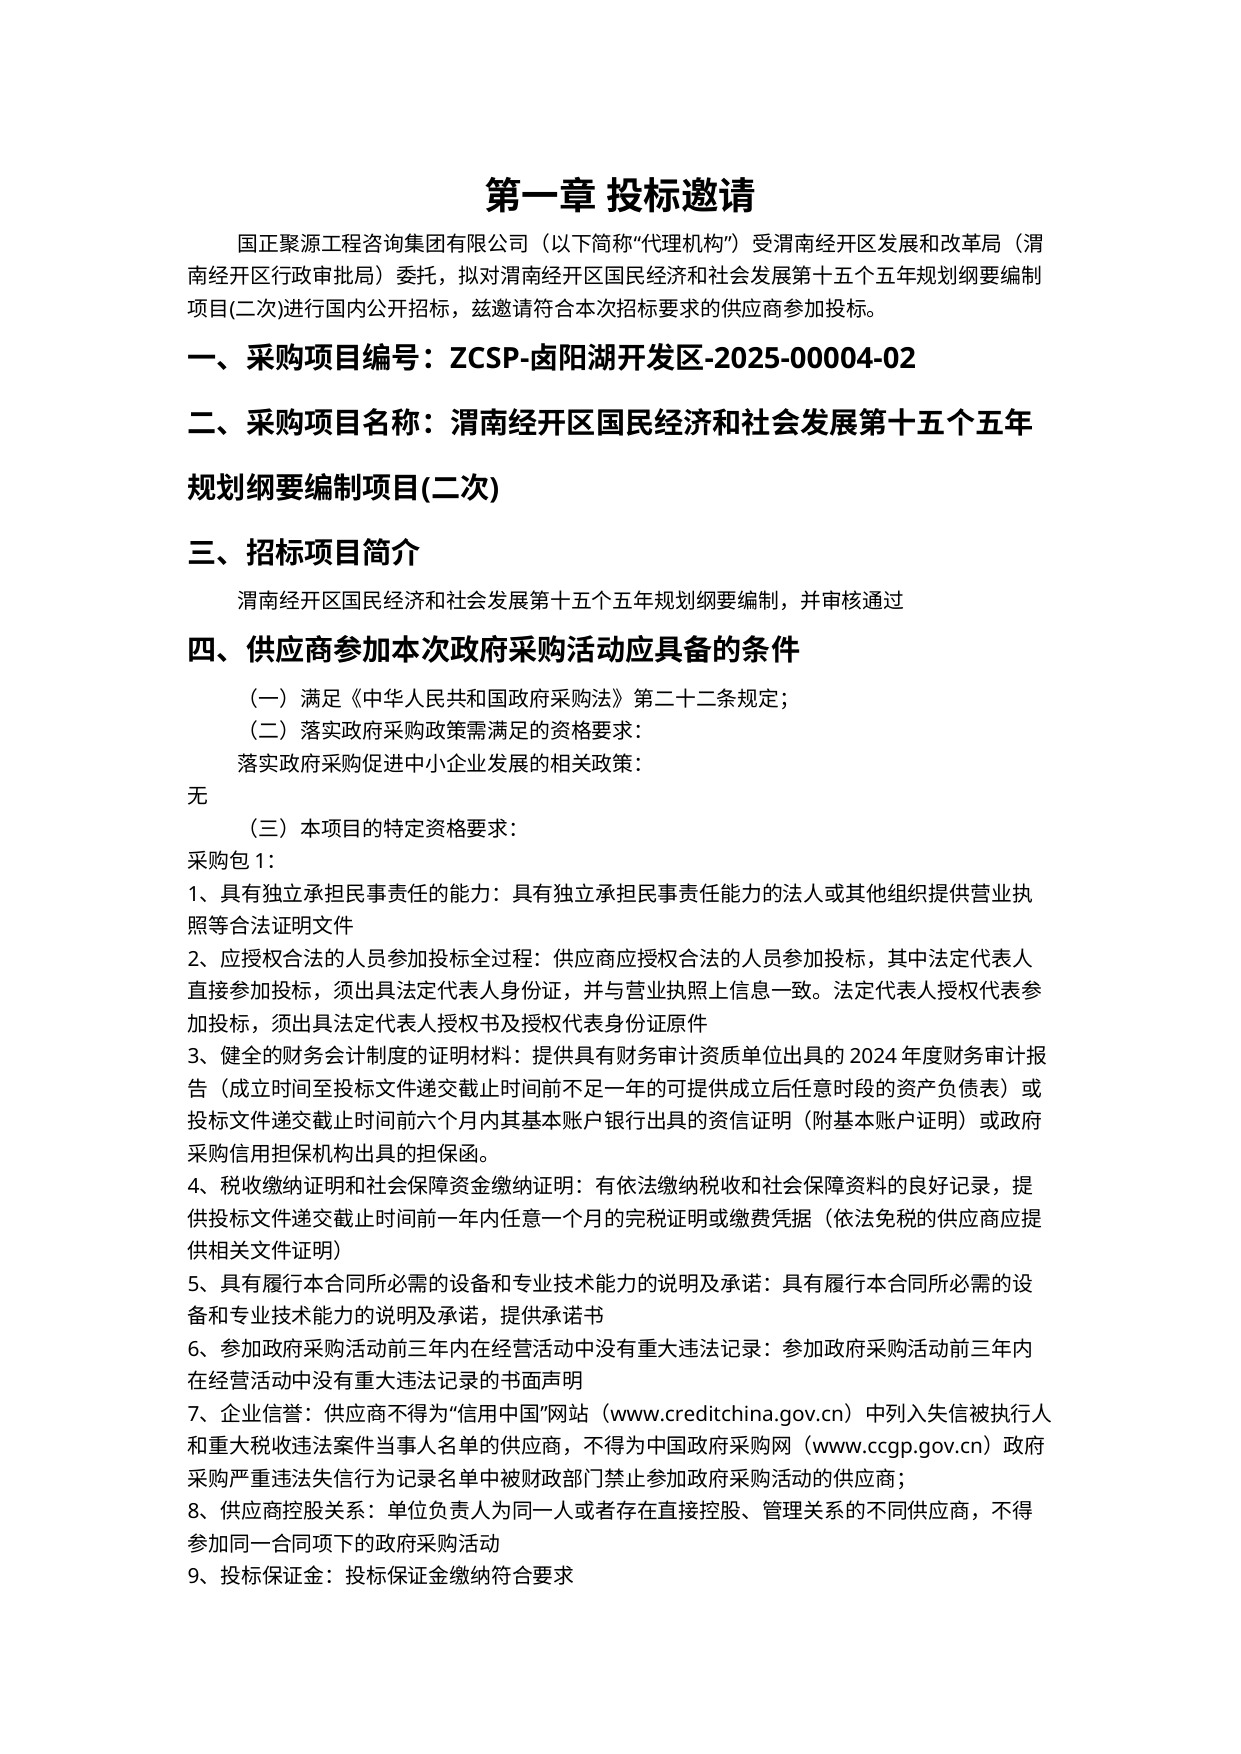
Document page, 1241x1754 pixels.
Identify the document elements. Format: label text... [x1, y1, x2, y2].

text 9、投标保证金：投标保证金缴纳符合要求 [187, 1559, 1053, 1592]
text 2、应授权合法的人员参加投标全过程：供应商应授权合法的人员参加投标，其中法定代表人直接参加投标，须出具法定代表人身份证，并与营业执照上信息一致。法定代表人授权代表参加投标，须出具法定代表人授权书及授权代表身份证原件 [187, 942, 1053, 1039]
text 落实政府采购促进中小企业发展的相关政策： [187, 747, 1053, 779]
text 7、企业信誉：供应商不得为“信用中国”网站（www.creditchina.gov.cn）中列入失信被执行人和重大税收违法案件当事人名单的供应商，不得为中国政府采购网（www.ccgp.gov.cn）政府采购严重违法失信行为记录名单中被财政部门禁止参加政府采购活动的供应商； [187, 1397, 1053, 1494]
text 采购包1： [187, 844, 1053, 877]
text 国正聚源工程咨询集团有限公司（以下简称“代理机构”）受渭南经开区发展和改革局（渭南经开区行政审批局）委托，拟对渭南经开区国民经济和社会发展第十五个五年规划纲要编制项目(二次)进行国内公开招标，兹邀请符合本次招标要求的供应商参加投标。 [187, 227, 1053, 324]
text 8、供应商控股关系：单位负责人为同一人或者存在直接控股、管理关系的不同供应商，不得参加同一合同项下的政府采购活动 [187, 1494, 1053, 1559]
text 4、税收缴纳证明和社会保障资金缴纳证明：有依法缴纳税收和社会保障资料的良好记录，提供投标文件递交截止时间前一年内任意一个月的完税证明或缴费凭据（依法免税的供应商应提供相关文件证明） [187, 1169, 1053, 1267]
text 5、具有履行本合同所必需的设备和专业技术能力的说明及承诺：具有履行本合同所必需的设备和专业技术能力的说明及承诺，提供承诺书 [187, 1267, 1053, 1332]
text 一、采购项目编号：ZCSP-卤阳湖开发区-2025-00004-02 [187, 324, 1053, 389]
text （二）落实政府采购政策需满足的资格要求： [187, 714, 1053, 747]
text （三）本项目的特定资格要求： [187, 812, 1053, 844]
text 四、供应商参加本次政府采购活动应具备的条件 [187, 617, 1053, 682]
text （一）满足《中华人民共和国政府采购法》第二十二条规定； [187, 682, 1053, 714]
text 第一章 投标邀请 [187, 162, 1053, 227]
text 三、招标项目简介 [187, 519, 1053, 584]
text 6、参加政府采购活动前三年内在经营活动中没有重大违法记录：参加政府采购活动前三年内在经营活动中没有重大违法记录的书面声明 [187, 1332, 1053, 1397]
text 1、具有独立承担民事责任的能力：具有独立承担民事责任能力的法人或其他组织提供营业执照等合法证明文件 [187, 877, 1053, 942]
text 二、采购项目名称：渭南经开区国民经济和社会发展第十五个五年规划纲要编制项目(二次) [187, 389, 1053, 519]
text 3、健全的财务会计制度的证明材料：提供具有财务审计资质单位出具的2024年度财务审计报告（成立时间至投标文件递交截止时间前不足一年的可提供成立后任意时段的资产负债表）或投标文件递交截止时间前六个月内其基本账户银行出具的资信证明（附基本账户证明）或政府采购信用担保机构出具的担保函。 [187, 1039, 1053, 1169]
text 无 [187, 779, 1053, 812]
text 渭南经开区国民经济和社会发展第十五个五年规划纲要编制，并审核通过 [187, 584, 1053, 617]
